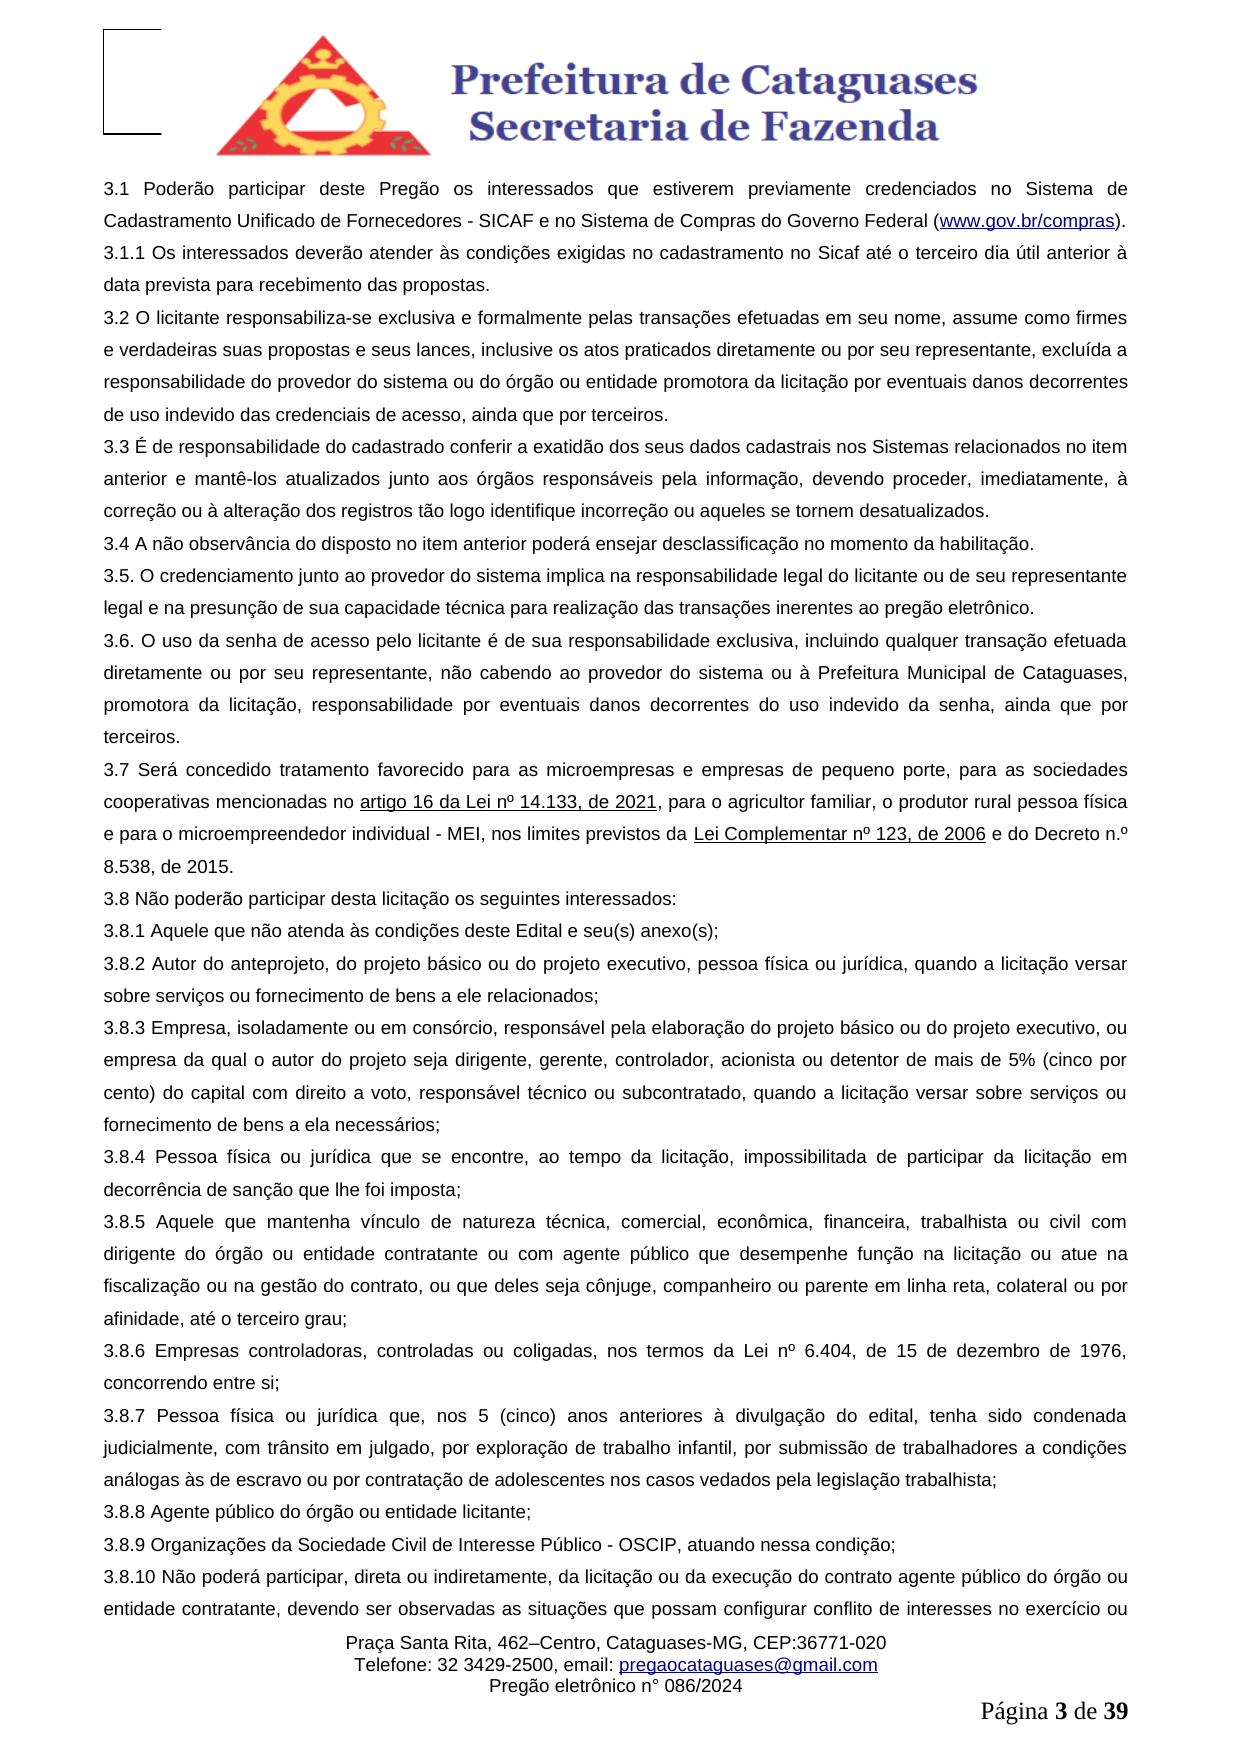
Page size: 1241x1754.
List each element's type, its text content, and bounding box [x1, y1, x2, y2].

text 3.5. O credenciamento junto ao provedor do sistema implica na responsabilidade legal do licitante ou de seu representante legal e na presunção de sua capacidade técnica para realização das transações inerentes ao pregão eletrônico. [103, 565, 1128, 619]
list 3.8.5 Aquele que mantenha vínculo de natureza técnica, comercial, econômica, financeira, trabalhista ou civil com dirigente do órgão ou entidade contratante ou com agente público que desempenhe função na licitação ou atue na fiscalização ou na gestão do contrato, ou que deles seja cônjuge, companheiro ou parente em linha reta, colateral ou por afinidade, até o terceiro grau; [103, 1211, 1128, 1329]
text 3.1.1 Os interessados deverão atender às condições exigidas no cadastramento no Sicaf até o terceiro dia útil anterior à data prevista para recebimento das propostas. [103, 242, 1128, 296]
list 3.8.6 Empresas controladoras, controladas ou coligadas, nos termos da Lei nº 6.404, de 15 de dezembro de 1976, concorrendo entre si; [103, 1340, 1128, 1394]
list 3.8.4 Pessoa física ou jurídica que se encontre, ao tempo da licitação, impossibilitada de participar da licitação em decorrência de sanção que lhe foi imposta; [103, 1146, 1128, 1200]
list 3.8.1 Aquele que não atenda às condições deste Edital e seu(s) anexo(s); [103, 920, 1128, 942]
list 3.8.2 Autor do anteprojeto, do projeto básico ou do projeto executivo, pessoa física ou jurídica, quando a licitação versar sobre serviços ou fornecimento de bens a ele relacionados; [103, 952, 1128, 1006]
list 3.8.8 Agente público do órgão ou entidade licitante; [103, 1501, 1128, 1523]
list 3.8 Não poderão participar desta licitação os seguintes interessados: [103, 888, 1128, 909]
text 3.3 É de responsabilidade do cadastrado conferir a exatidão dos seus dados cadastrais nos Sistemas relacionados no item anterior e mantê-los atualizados junto aos órgãos responsáveis pela informação, devendo proceder, imediatamente, à correção ou à alteração dos registros tão logo identifique incorreção ou aqueles se tornem desatualizados. [103, 436, 1128, 522]
list 3.8.7 Pessoa física ou jurídica que, nos 5 (cinco) anos anteriores à divulgação do edital, tenha sido condenada judicialmente, com trânsito em julgado, por exploração de trabalho infantil, por submissão de trabalhadores a condições análogas às de escravo ou por contratação de adolescentes nos casos vedados pela legislação trabalhista; [103, 1404, 1128, 1491]
list 3.8.3 Empresa, isoladamente ou em consórcio, responsável pela elaboração do projeto básico ou do projeto executivo, ou empresa da qual o autor do projeto seja dirigente, gerente, controlador, acionista ou detentor de mais de 5% (cinco por cento) do capital com direito a voto, responsável técnico ou subcontratado, quando a licitação versar sobre serviços ou fornecimento de bens a ela necessários; [103, 1017, 1128, 1135]
text 3.4 A não observância do disposto no item anterior poderá ensejar desclassificação no momento da habilitação. [103, 532, 1128, 554]
list 3.7 Será concedido tratamento favorecido para as microempresas e empresas de pequeno porte, para as sociedades cooperativas mencionadas no artigo 16 da Lei nº 14.133, de 2021, para o agricultor familiar, o produtor rural pessoa física e para o microempreendedor individual - MEI, nos limites previstos da Lei Complementar nº 123, de 2006 e do Decreto n.º 8.538, de 2015. [103, 758, 1128, 877]
picture [161, 29, 1071, 177]
text 3.1 Poderão participar deste Pregão os interessados que estiverem previamente credenciados no Sistema de Cadastramento Unificado de Fornecedores - SICAF e no Sistema de Compras do Governo Federal (www.gov.br/compras). [103, 177, 1128, 231]
text 3.6. O uso da senha de acesso pelo licitante é de sua responsabilidade exclusiva, incluindo qualquer transação efetuada diretamente ou por seu representante, não cabendo ao provedor do sistema ou à Prefeitura Municipal de Cataguases, promotora da licitação, responsabilidade por eventuais danos decorrentes do uso indevido da senha, ainda que por terceiros. [103, 629, 1128, 748]
text 3.2 O licitante responsabiliza-se exclusiva e formalmente pelas transações efetuadas em seu nome, assume como firmes e verdadeiras suas propostas e seus lances, inclusive os atos praticados diretamente ou por seu representante, excluída a responsabilidade do provedor do sistema ou do órgão ou entidade promotora da licitação por eventuais danos decorrentes de uso indevido das credenciais de acesso, ainda que por terceiros. [103, 306, 1128, 425]
list 3.8.9 Organizações da Sociedade Civil de Interesse Público - OSCIP, atuando nessa condição; [103, 1533, 1128, 1555]
